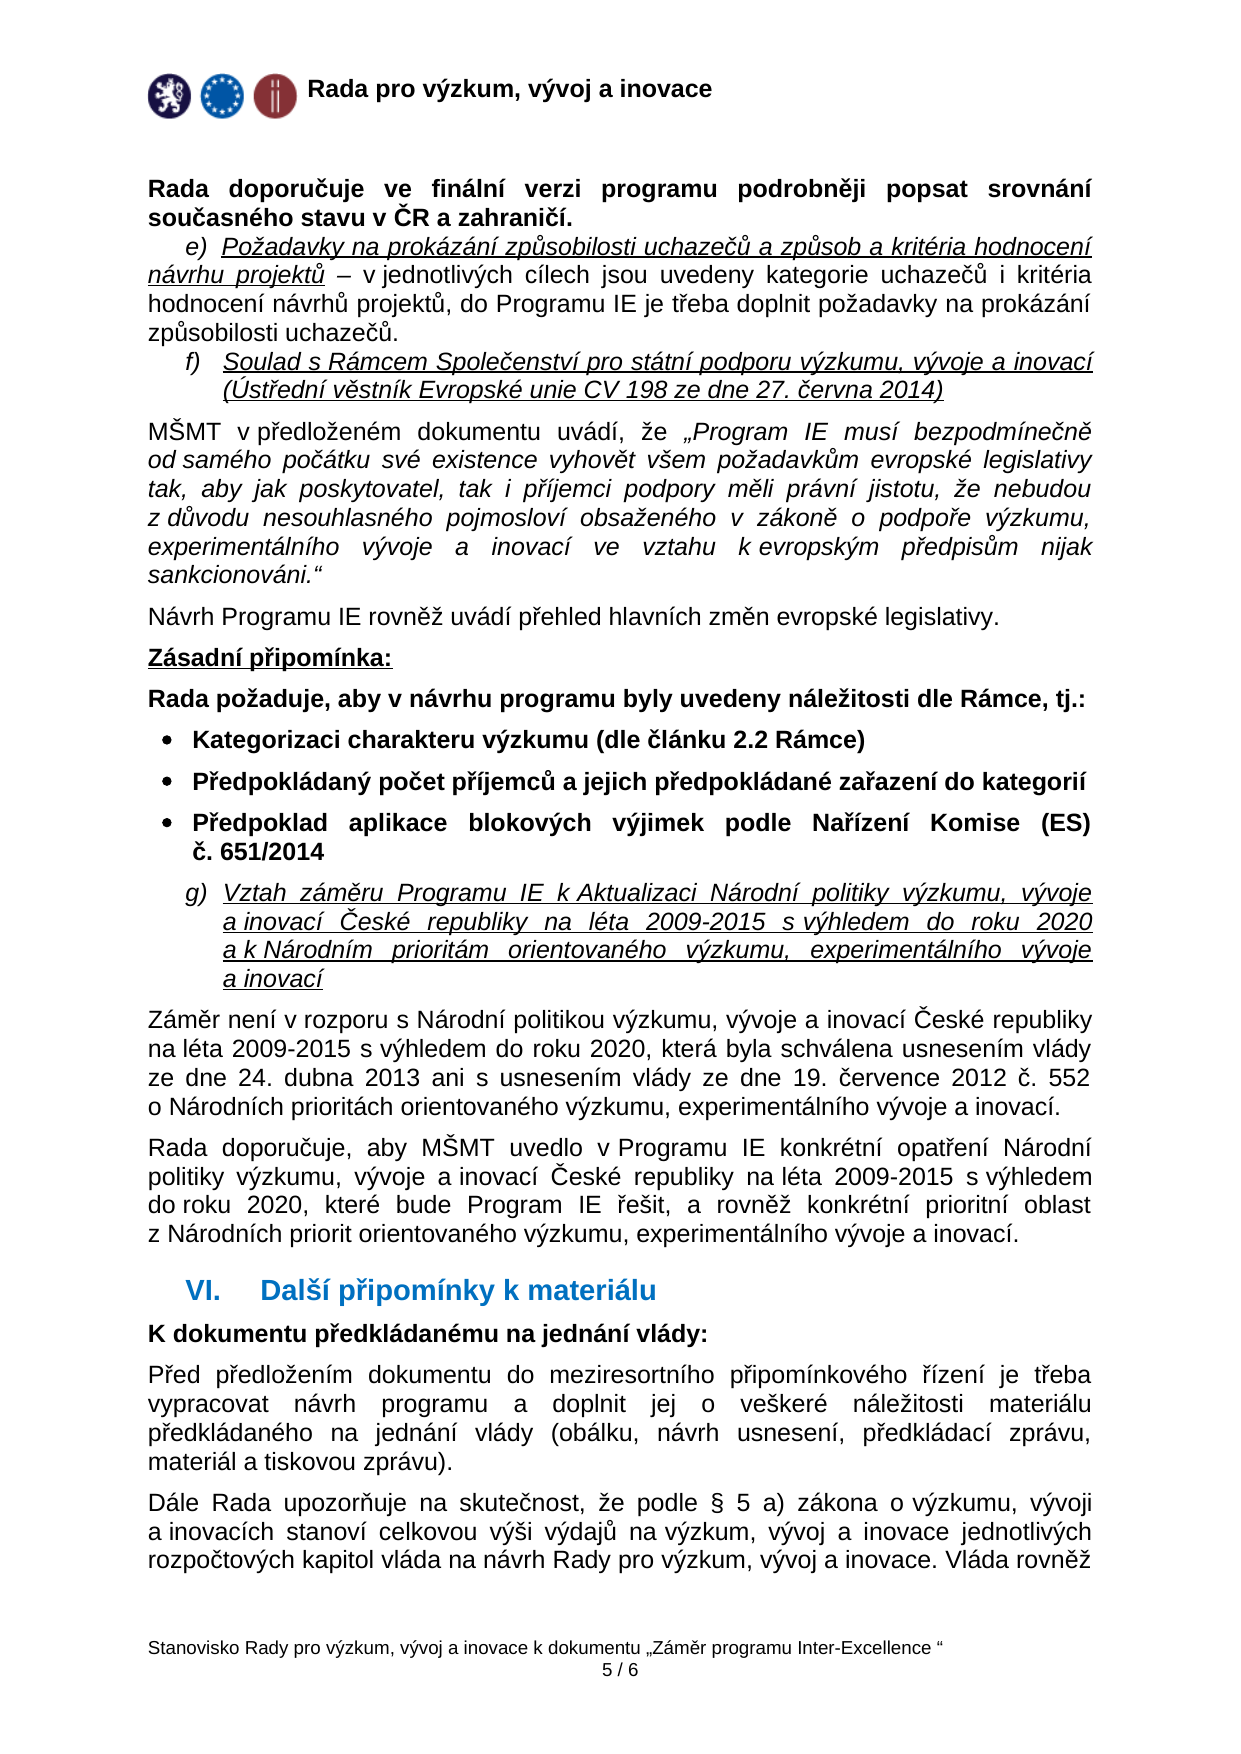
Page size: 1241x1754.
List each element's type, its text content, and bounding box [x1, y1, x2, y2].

text Rada požaduje, aby v návrhu programu byly uvedeny náležitosti dle Rámce, tj.: [148, 684, 1093, 713]
text Před předložením dokumentu do meziresortního připomínkového řízení je třeba vypracovat návrh programu a doplnit jej o veškeré náležitosti materiálu předkládaného na jednání vlády (obálku, návrh usnesení, předkládací zprávu, materiál a tiskovou zprávu). [148, 1360, 1093, 1475]
list Kategorizaci charakteru výzkumu (dle článku 2.2 Rámce) [162, 725, 1093, 754]
list Předpoklad aplikace blokových výjimek podle Nařízení Komise (ES) č. 651/2014 [162, 808, 1093, 866]
list Soulad s Rámcem Společenství pro státní podporu výzkumu, vývoje a inovací (Ústřední věstník Evropské unie CV 198 ze dne 27. června 2014) [185, 346, 1093, 404]
list Předpokládaný počet příjemců a jejich předpokládané zařazení do kategorií [162, 767, 1093, 795]
text Zásadní připomínka: [148, 643, 1093, 671]
list Vztah záměru Programu IE k Aktualizaci Národní politiky výzkumu, vývoje a inovací České republiky na léta 2009-2015 s výhledem do roku 2020 a k Národním prioritám orientovaného výzkumu, experimentálního vývoje a inovací [185, 878, 1093, 993]
text K dokumentu předkládanému na jednání vlády: [148, 1319, 1093, 1348]
list Požadavky na prokázání způsobilosti uchazečů a způsob a kritéria hodnocení návrhu projektů – v jednotlivých cílech jsou uvedeny kategorie uchazečů i kritéria hodnocení návrhů projektů, do Programu IE je třeba doplnit požadavky na prokázání způsobilosti uchazečů. [148, 231, 1093, 346]
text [148, 1488, 1093, 1574]
text MŠMT v předloženém dokumentu uvádí, že „Program IE musí bezpodmínečně od samého počátku své existence vyhovět všem požadavkům evropské legislativy tak, aby jak poskytovatel, tak i příjemci podpory měli právní jistotu, že nebudou z důvodu nesouhlasného pojmosloví obsaženého v zákoně o podpoře výzkumu, experimentálního vývoje a inovací ve vztahu k evropským předpisům nijak sankcionováni.“ [148, 416, 1093, 589]
text Záměr není v rozporu s Národní politikou výzkumu, vývoje a inovací České republiky na léta 2009-2015 s výhledem do roku 2020, která byla schválena usnesením vlády ze dne 24. dubna 2013 ani s usnesením vlády ze dne 19. července 2012 č. 552 o Národních prioritách orientovaného výzkumu, experimentálního vývoje a inovací. [148, 1006, 1093, 1121]
text Rada doporučuje, aby MŠMT uvedlo v Programu IE konkrétní opatření Národní politiky výzkumu, vývoje a inovací České republiky na léta 2009-2015 s výhledem do roku 2020, které bude Program IE řešit, a rovněž konkrétní prioritní oblast z Národních priorit orientovaného výzkumu, experimentálního vývoje a inovací. [148, 1133, 1093, 1248]
list Další připomínky k materiálu [185, 1273, 1093, 1307]
picture [147, 73, 298, 120]
text Návrh Programu IE rovněž uvádí přehled hlavních změn evropské legislativy. [148, 601, 1093, 630]
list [148, 174, 1093, 231]
